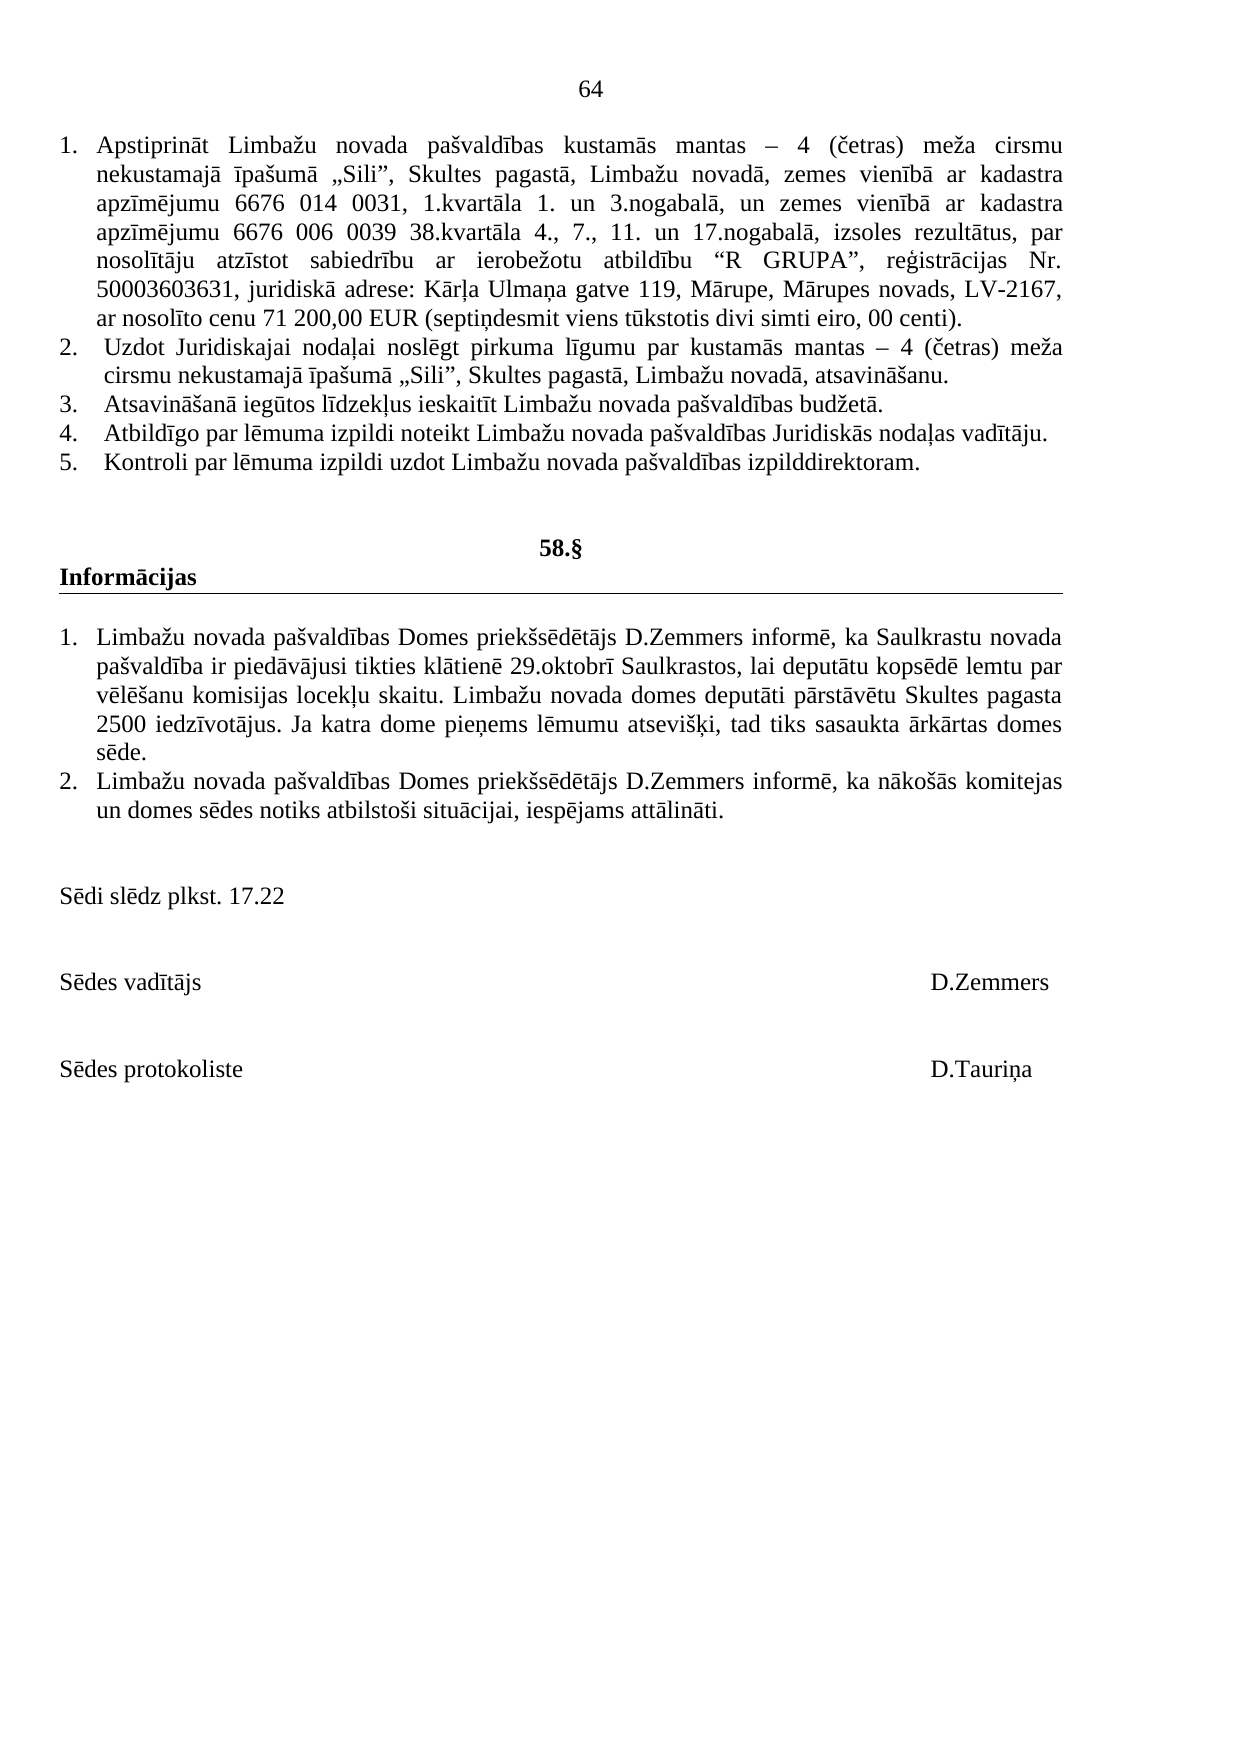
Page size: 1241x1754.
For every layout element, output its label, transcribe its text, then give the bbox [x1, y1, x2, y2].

list Kontroli par lēmuma izpildi uzdot Limbažu novada pašvaldības izpilddirektoram. [59, 447, 1063, 476]
text 58.§ [59, 533, 1063, 562]
list Uzdot Juridiskajai nodaļai noslēgt pirkuma līgumu par kustamās mantas – 4 (četras) meža cirsmu nekustamajā īpašumā „Sili”, Skultes pagastā, Limbažu novadā, atsavināšanu. [59, 332, 1063, 389]
text Sēdes vadītājs D.Zemmers [59, 967, 1063, 996]
list Limbažu novada pašvaldības Domes priekšsēdētājs D.Zemmers informē, ka Saulkrastu novada pašvaldība ir piedāvājusi tikties klātienē 29.oktobrī Saulkrastos, lai deputātu kopsēdē lemtu par vēlēšanu komisijas locekļu skaitu. Limbažu novada domes deputāti pārstāvētu Skultes pagasta 2500 iedzīvotājus. Ja katra dome pieņems lēmumu atsevišķi, tad tiks sasaukta ārkārtas domes sēde. [59, 622, 1063, 766]
list Apstiprināt Limbažu novada pašvaldības kustamās mantas – 4 (četras) meža cirsmu nekustamajā īpašumā „Sili”, Skultes pagastā, Limbažu novadā, zemes vienībā ar kadastra apzīmējumu 6676 014 0031, 1.kvartāla 1. un 3.nogabalā, un zemes vienībā ar kadastra apzīmējumu 6676 006 0039 38.kvartāla 4., 7., 11. un 17.nogabalā, izsoles rezultātus, par nosolītāju atzīstot sabiedrību ar ierobežotu atbildību “R GRUPA”, reģistrācijas Nr. 50003603631, juridiskā adrese: Kārļa Ulmaņa gatve 119, Mārupe, Mārupes novads, LV-2167, ar nosolīto cenu 71 200,00 EUR (septiņdesmit viens tūkstotis divi simti eiro, 00 centi). [59, 131, 1063, 332]
text Informācijas [59, 562, 1063, 593]
list Atbildīgo par lēmuma izpildi noteikt Limbažu novada pašvaldības Juridiskās nodaļas vadītāju. [59, 418, 1063, 447]
list Limbažu novada pašvaldības Domes priekšsēdētājs D.Zemmers informē, ka nākošās komitejas un domes sēdes notiks atbilstoši situācijai, iespējams attālināti. [59, 766, 1063, 824]
list Atsavināšanā iegūtos līdzekļus ieskaitīt Limbažu novada pašvaldības budžetā. [59, 389, 1063, 418]
text Sēdi slēdz plkst. 17.22 [59, 881, 1063, 910]
text Sēdes protokoliste D.Tauriņa [59, 1054, 1063, 1082]
